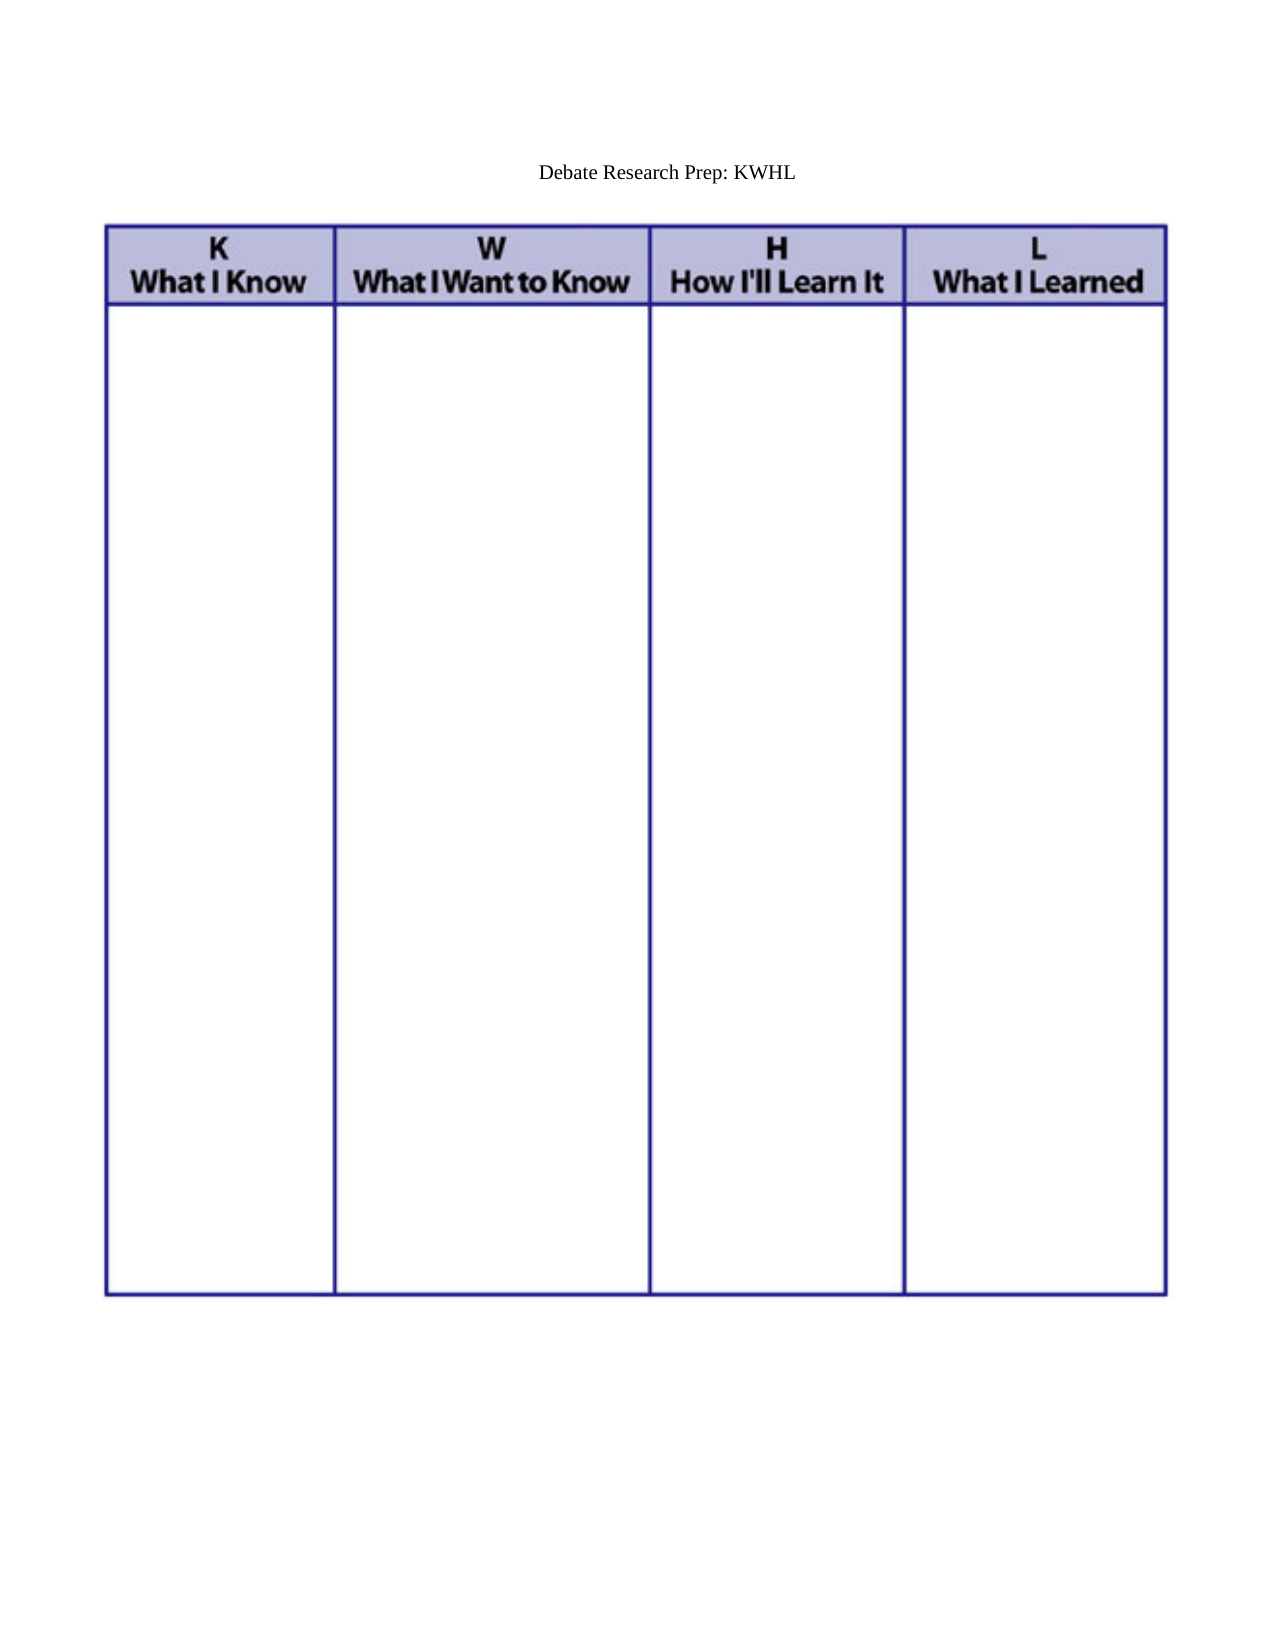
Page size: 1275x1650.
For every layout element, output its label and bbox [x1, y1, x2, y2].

picture [102, 219, 1174, 1301]
